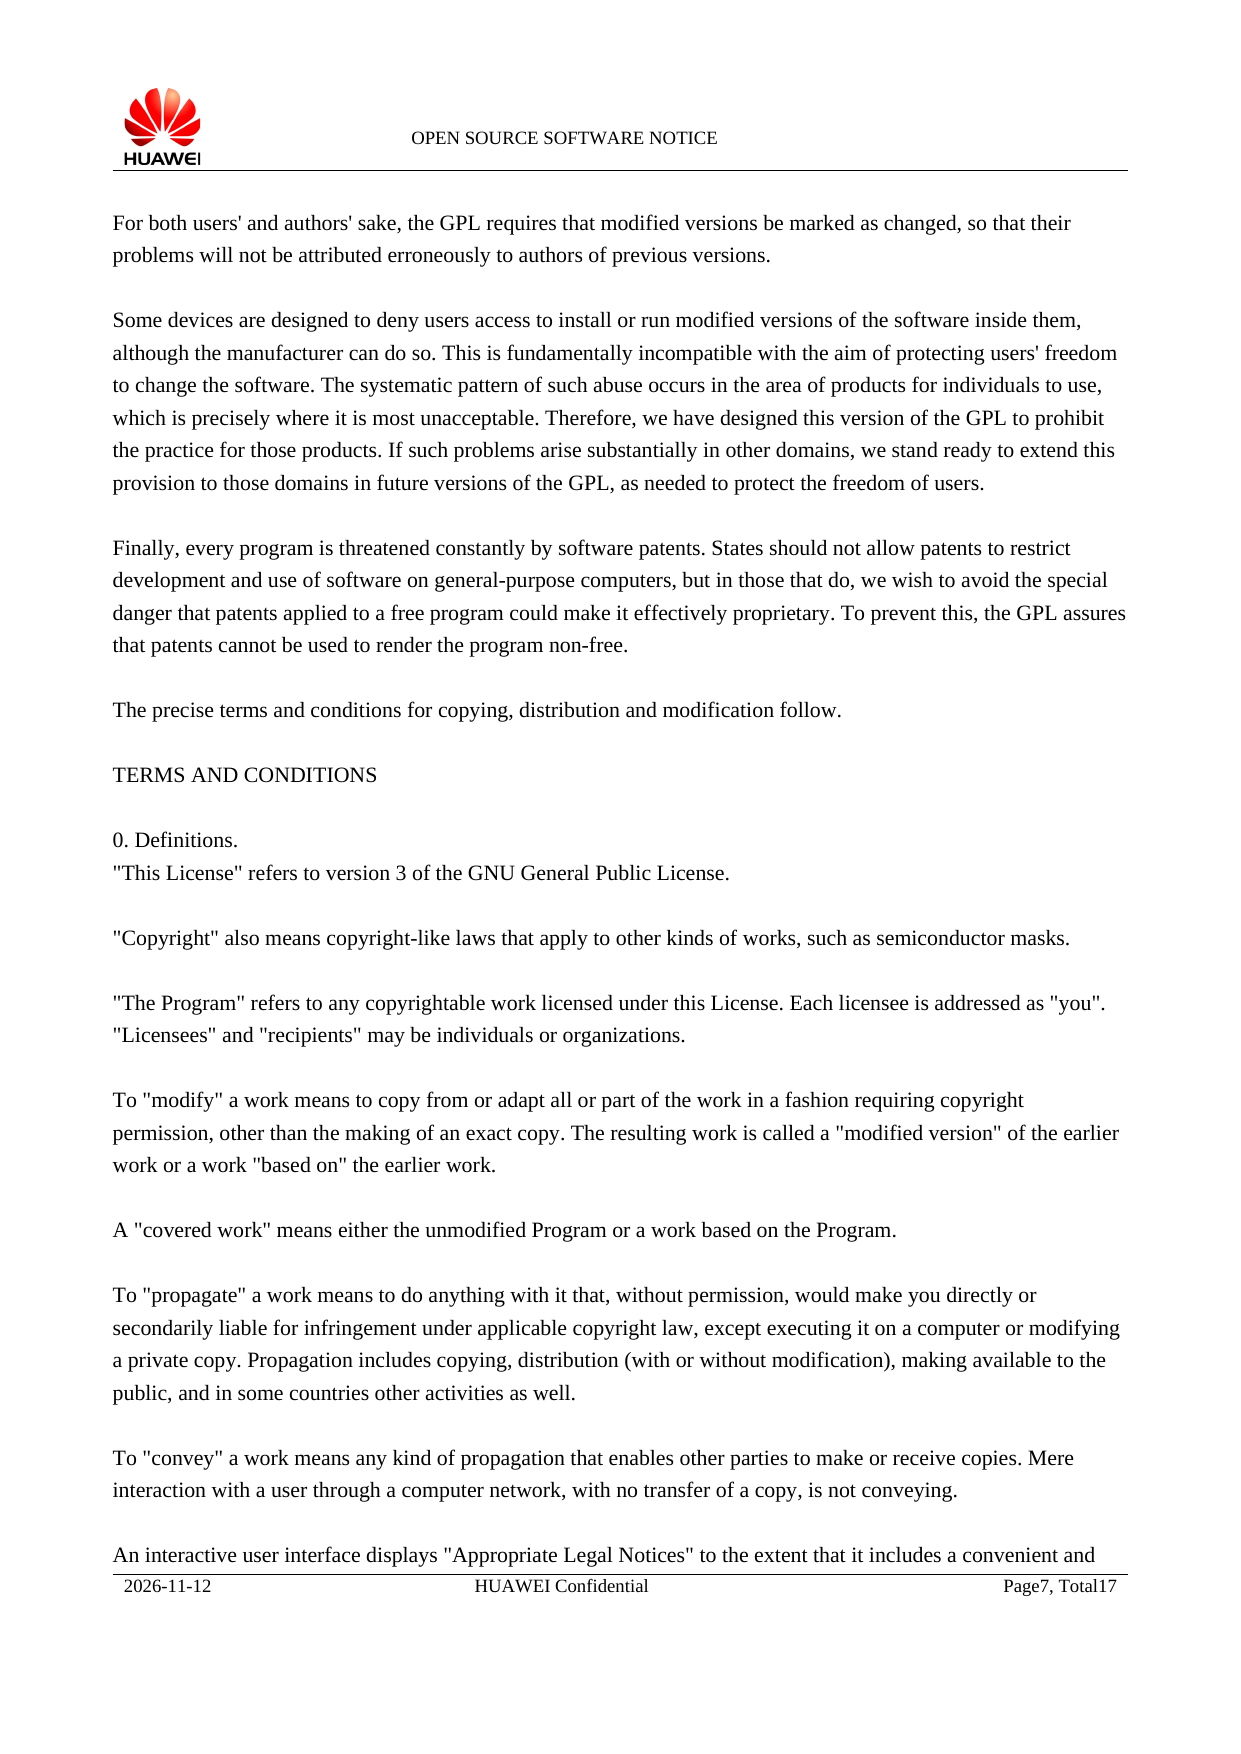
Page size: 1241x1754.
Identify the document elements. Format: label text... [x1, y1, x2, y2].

picture [124, 88, 201, 165]
